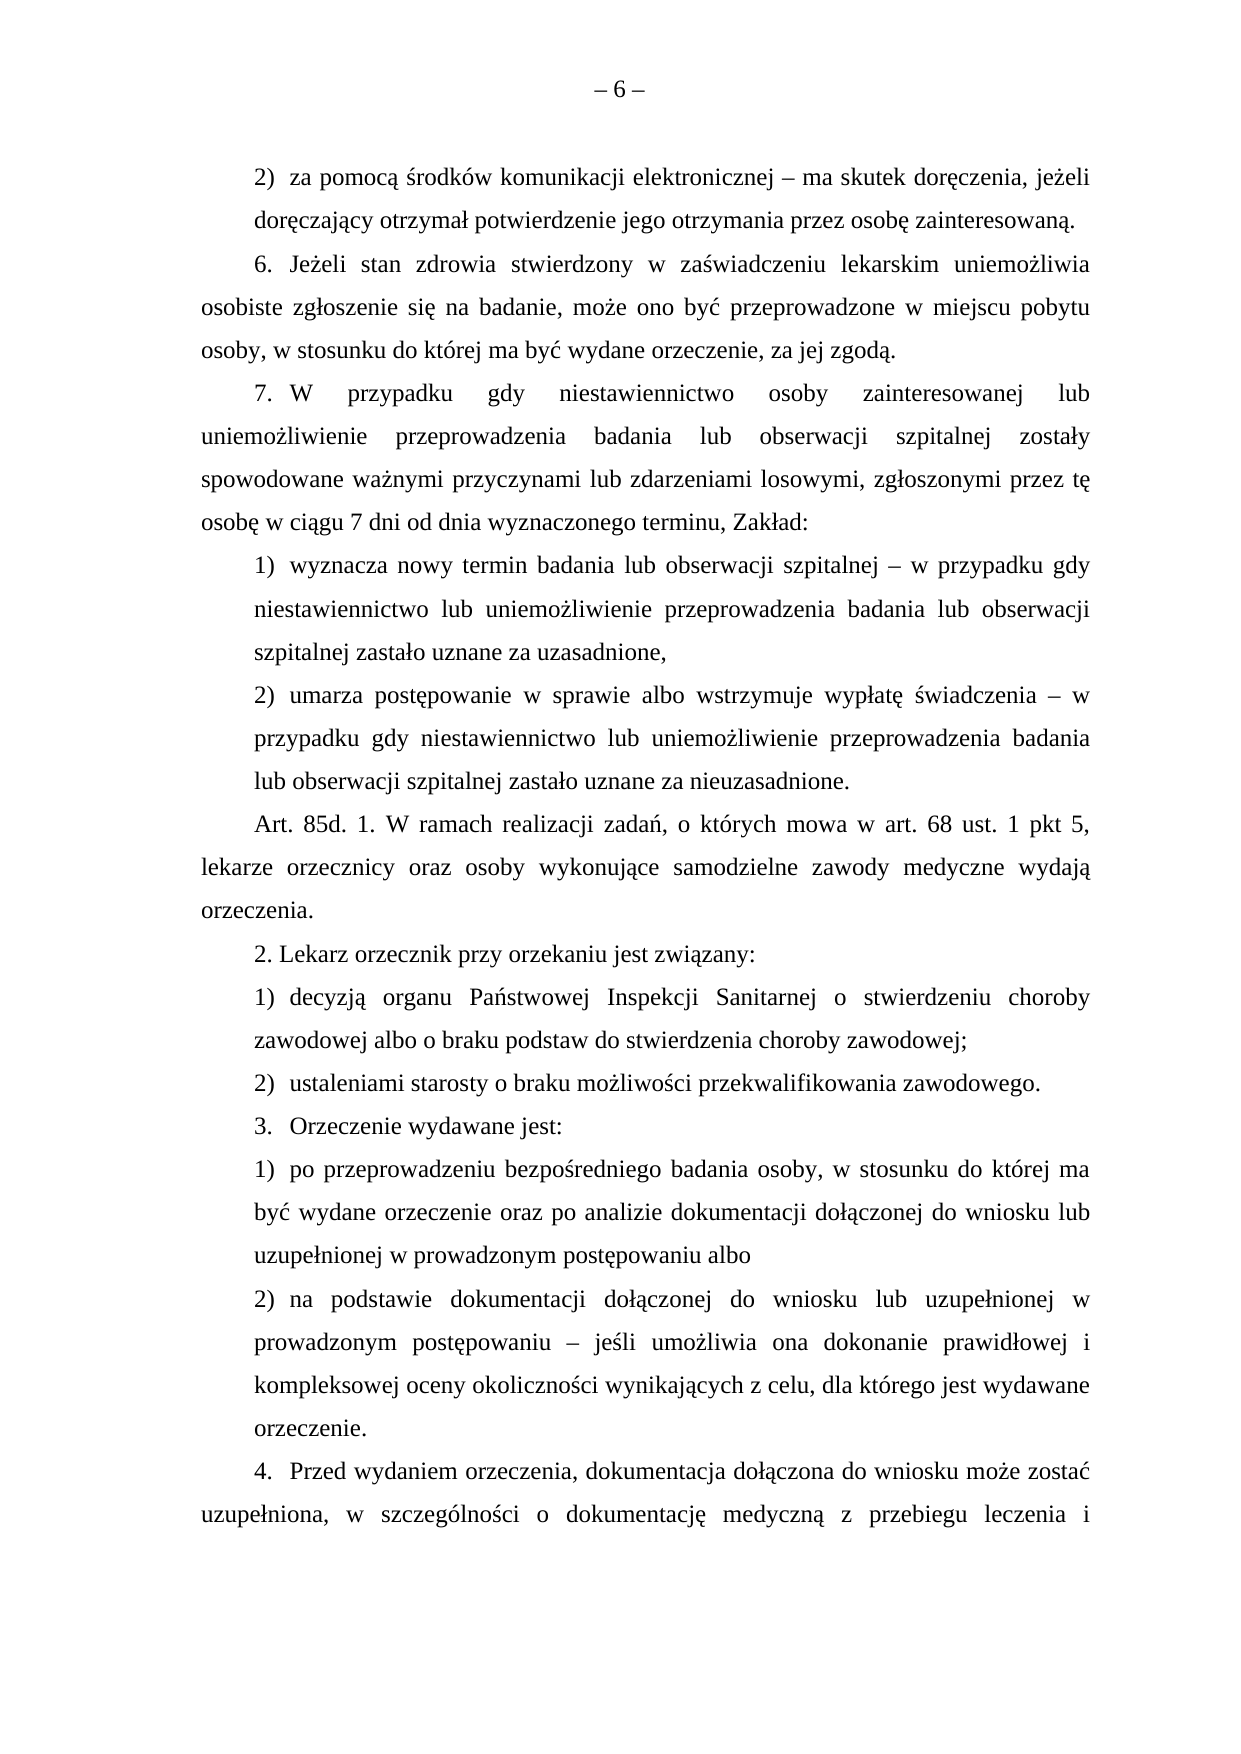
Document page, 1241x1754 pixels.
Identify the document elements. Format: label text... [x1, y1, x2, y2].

text 2) ustaleniami starosty o braku możliwości przekwalifikowania zawodowego. [254, 1068, 1091, 1097]
text 1) decyzją organu Państwowej Inspekcji Sanitarnej o stwierdzeniu choroby zawodowej albo o braku podstaw do stwierdzenia choroby zawodowej; [254, 982, 1091, 1054]
text 3. Orzeczenie wydawane jest: [201, 1111, 1091, 1140]
text 1) po przeprowadzeniu bezpośredniego badania osoby, w stosunku do której ma być wydane orzeczenie oraz po analizie dokumentacji dołączonej do wniosku lub uzupełnionej w prowadzonym postępowaniu albo [254, 1154, 1091, 1269]
text 2) na podstawie dokumentacji dołączonej do wniosku lub uzupełnionej w prowadzonym postępowaniu – jeśli umożliwia ona dokonanie prawidłowej i kompleksowej oceny okoliczności wynikających z celu, dla którego jest wydawane orzeczenie. [254, 1284, 1091, 1442]
text 6. Jeżeli stan zdrowia stwierdzony w zaświadczeniu lekarskim uniemożliwia osobiste zgłoszenie się na badanie, może ono być przeprowadzone w miejscu pobytu osoby, w stosunku do której ma być wydane orzeczenie, za jej zgodą. [201, 249, 1091, 364]
text 1) wyznacza nowy termin badania lub obserwacji szpitalnej – w przypadku gdy niestawiennictwo lub uniemożliwienie przeprowadzenia badania lub obserwacji szpitalnej zastało uznane za uzasadnione, [254, 551, 1091, 666]
text 2) umarza postępowanie w sprawie albo wstrzymuje wypłatę świadczenia – w przypadku gdy niestawiennictwo lub uniemożliwienie przeprowadzenia badania lub obserwacji szpitalnej zastało uznane za nieuzasadnione. [254, 680, 1091, 795]
text 2) za pomocą środków komunikacji elektronicznej – ma skutek doręczenia, jeżeli doręczający otrzymał potwierdzenie jego otrzymania przez osobę zainteresowaną. [254, 162, 1091, 234]
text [201, 1456, 1091, 1528]
text Art. 85d. 1. W ramach realizacji zadań, o których mowa w art. 68 ust. 1 pkt 5, lekarze orzecznicy oraz osoby wykonujące samodzielne zawody medyczne wydają orzeczenia. [201, 809, 1091, 924]
text 7. W przypadku gdy niestawiennictwo osoby zainteresowanej lub uniemożliwienie przeprowadzenia badania lub obserwacji szpitalnej zostały spowodowane ważnymi przyczynami lub zdarzeniami losowymi, zgłoszonymi przez tę osobę w ciągu 7 dni od dnia wyznaczonego terminu, Zakład: [201, 378, 1091, 536]
text 2. Lekarz orzecznik przy orzekaniu jest związany: [201, 939, 1091, 967]
